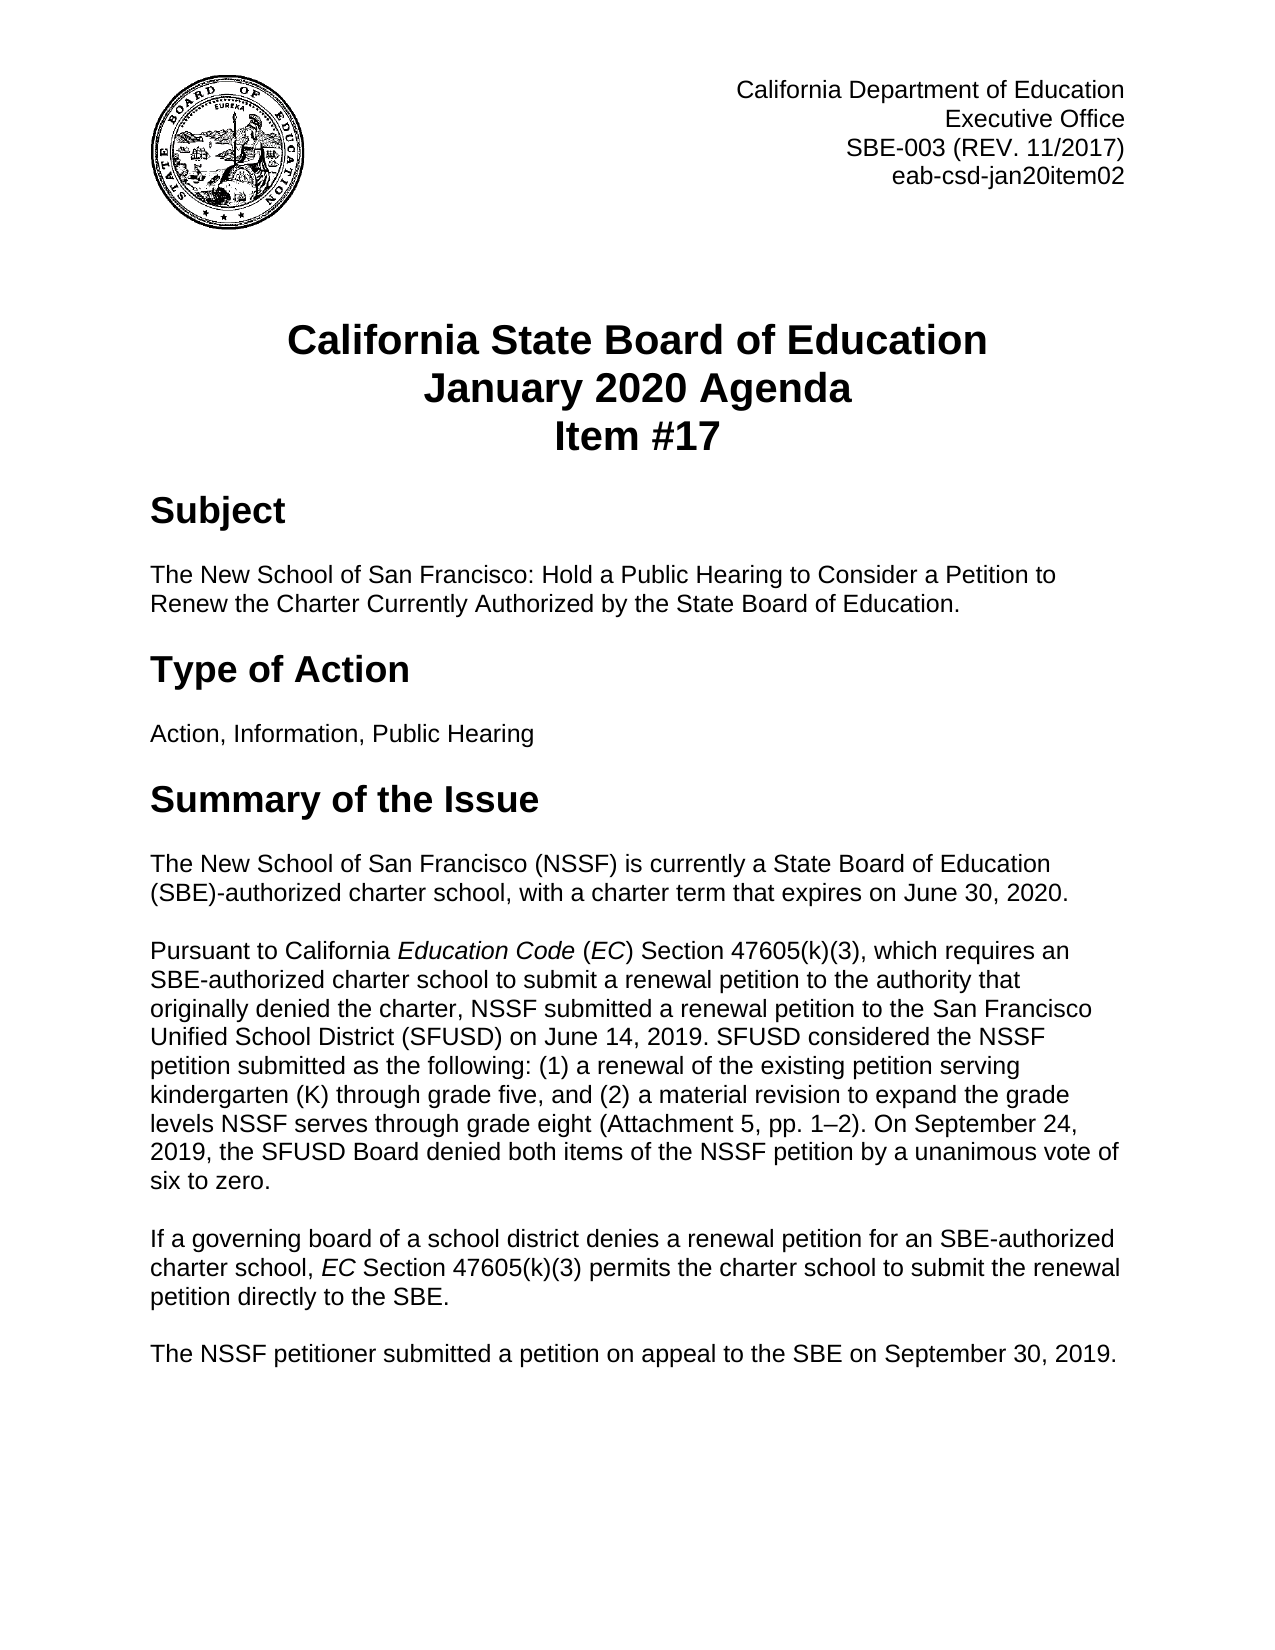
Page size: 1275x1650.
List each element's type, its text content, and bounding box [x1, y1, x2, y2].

text The NSSF petitioner submitted a petition on appeal to the SBE on September 30, 2019. [150, 1339, 1125, 1368]
subtitle Type of Action [150, 647, 1125, 690]
text eab-csd-jan20item02 [675, 161, 1125, 190]
picture [150, 75, 305, 230]
text Pursuant to California Education Code (EC) Section 47605(k)(3), which requires an SBE-authorized charter school to submit a renewal petition to the authority that originally denied the charter, NSSF submitted a renewal petition to the San Francisco Unified School District (SFUSD) on June 14, 2019. SFUSD considered the NSSF petition submitted as the following: (1) a renewal of the existing petition serving kindergarten (K) through grade five, and (2) a material revision to expand the grade levels NSSF serves through grade eight (Attachment 5, pp. 1–2). On September 24, 2019, the SFUSD Board denied both items of the NSSF petition by a unanimous vote of six to zero. [150, 936, 1125, 1195]
subtitle Subject [150, 488, 1125, 531]
text The New School of San Francisco (NSSF) is currently a State Board of Education (SBE)-authorized charter school, with a charter term that expires on June 30, 2020. [150, 849, 1125, 907]
subtitle Summary of the Issue [150, 777, 1125, 820]
text Executive Office [675, 104, 1125, 132]
text California Department of Education [675, 75, 1125, 104]
subtitle California State Board of Education January 2020 Agenda Item #17 [150, 315, 1125, 459]
text Action, Information, Public Hearing [150, 719, 1125, 748]
text If a governing board of a school district denies a renewal petition for an SBE-authorized charter school, EC Section 47605(k)(3) permits the charter school to submit the renewal petition directly to the SBE. [150, 1224, 1125, 1310]
text SBE-003 (REV. 11/2017) [675, 132, 1125, 161]
text The New School of San Francisco: Hold a Public Hearing to Consider a Petition to Renew the Charter Currently Authorized by the State Board of Education. [150, 560, 1125, 618]
